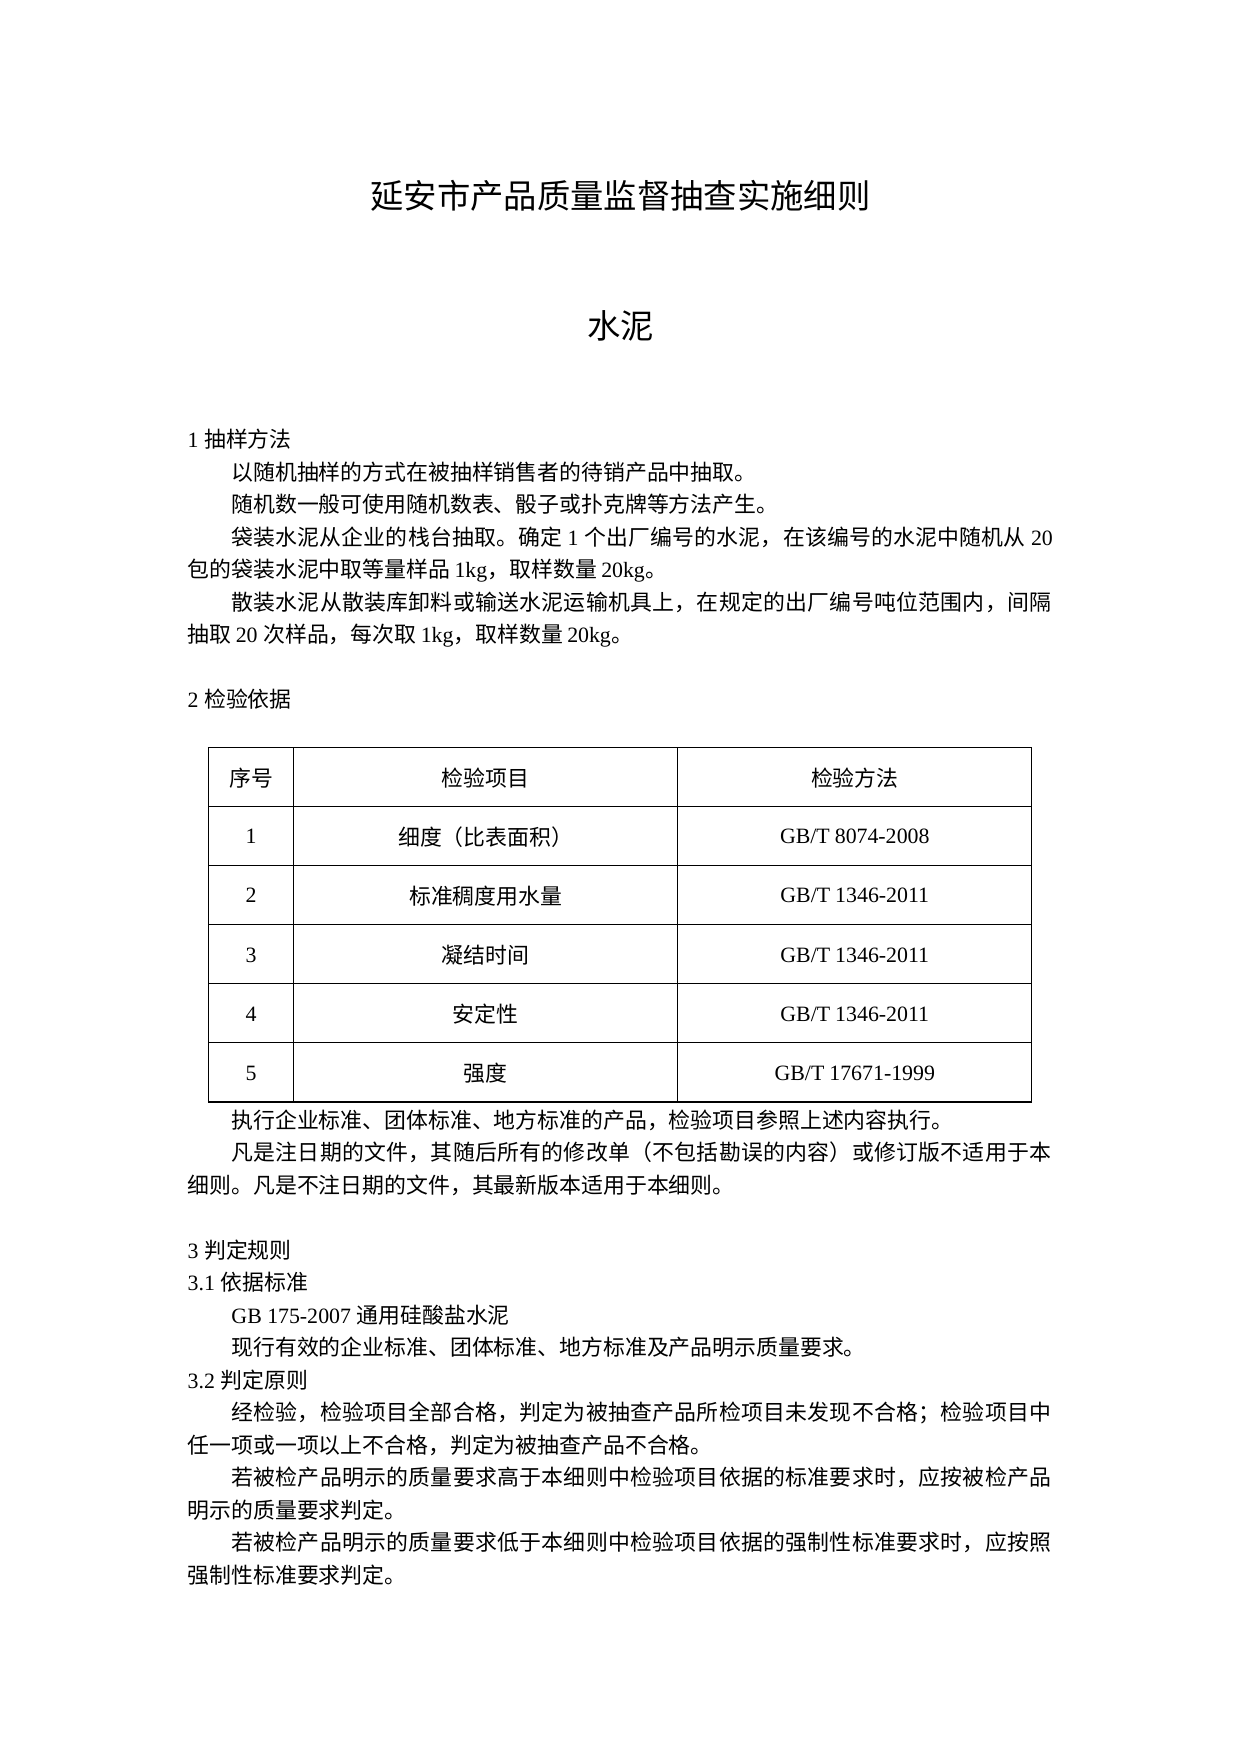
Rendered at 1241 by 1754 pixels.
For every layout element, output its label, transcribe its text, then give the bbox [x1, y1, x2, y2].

table_cell GB/T 1346-2011 [678, 866, 1031, 924]
text 散装水泥从散装库卸料或输送水泥运输机具上，在规定的出厂编号吨位范围内，间隔抽取20 次样品，每次取1kg，取样数量20kg。 [187, 584, 1053, 649]
text 水泥 [187, 292, 1053, 357]
text 袋装水泥从企业的栈台抽取。确定1 个出厂编号的水泥，在该编号的水泥中随机从20包的袋装水泥中取等量样品1kg，取样数量20kg。 [187, 519, 1053, 584]
table_cell GB/T 1346-2011 [678, 925, 1031, 983]
table_cell GB/T 8074-2008 [678, 807, 1031, 865]
text 若被检产品明示的质量要求低于本细则中检验项目依据的强制性标准要求时，应按照强制性标准要求判定。 [187, 1525, 1053, 1590]
table_header 检验项目 [294, 748, 677, 806]
text 以随机抽样的方式在被抽样销售者的待销产品中抽取。 [187, 454, 1053, 487]
table_cell 3 [209, 925, 293, 983]
table_cell 1 [209, 807, 293, 865]
text 随机数一般可使用随机数表、骰子或扑克牌等方法产生。 [187, 487, 1053, 519]
table_header 序号 [209, 748, 293, 806]
text 凡是注日期的文件，其随后所有的修改单（不包括勘误的内容）或修订版不适用于本细则。凡是不注日期的文件，其最新版本适用于本细则。 [187, 1135, 1053, 1200]
text 延安市产品质量监督抽查实施细则 [187, 162, 1053, 227]
text 3.1 依据标准 [187, 1265, 1053, 1297]
table_cell 4 [209, 984, 293, 1042]
table_cell 安定性 [294, 984, 677, 1042]
text 3.2 判定原则 [187, 1362, 1053, 1395]
table_cell 5 [209, 1043, 293, 1101]
table_header 检验方法 [678, 748, 1031, 806]
table_cell 凝结时间 [294, 925, 677, 983]
table_cell 细度（比表面积） [294, 807, 677, 865]
table_cell 2 [209, 866, 293, 924]
text 若被检产品明示的质量要求高于本细则中检验项目依据的标准要求时，应按被检产品明示的质量要求判定。 [187, 1460, 1053, 1525]
text 1 抽样方法 [187, 422, 1053, 454]
text 现行有效的企业标准、团体标准、地方标准及产品明示质量要求。 [187, 1330, 1053, 1362]
text 经检验，检验项目全部合格，判定为被抽查产品所检项目未发现不合格；检验项目中任一项或一项以上不合格，判定为被抽查产品不合格。 [187, 1395, 1053, 1460]
table_cell GB/T 1346-2011 [678, 984, 1031, 1042]
table_cell 标准稠度用水量 [294, 866, 677, 924]
text 执行企业标准、团体标准、地方标准的产品，检验项目参照上述内容执行。 [187, 1102, 1053, 1135]
table_cell GB/T 17671-1999 [678, 1043, 1031, 1101]
text GB 175-2007 通用硅酸盐水泥 [187, 1297, 1053, 1330]
text 3 判定规则 [187, 1232, 1053, 1265]
text 2 检验依据 [187, 682, 1053, 714]
table_cell 强度 [294, 1043, 677, 1101]
